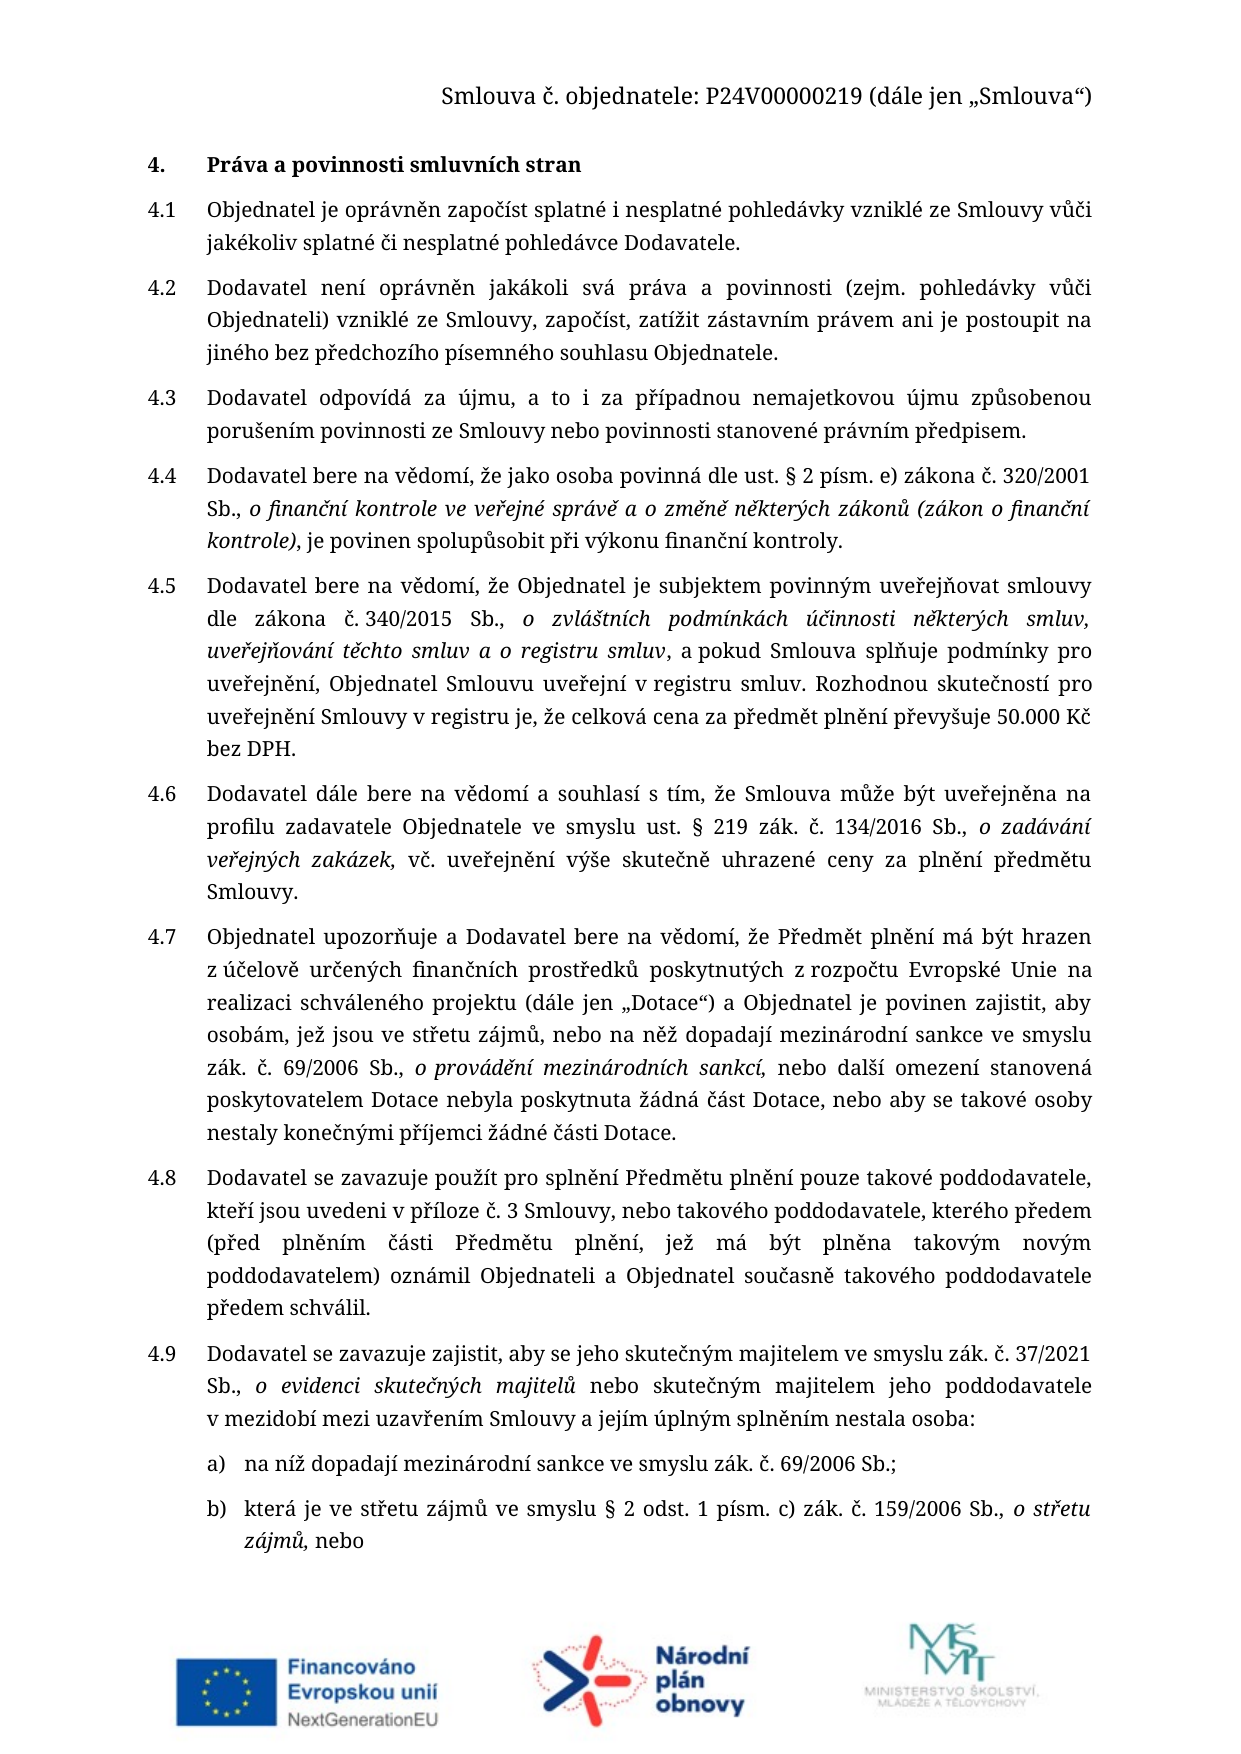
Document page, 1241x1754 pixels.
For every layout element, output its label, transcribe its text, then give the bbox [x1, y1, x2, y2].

list Objednatel upozorňuje a Dodavatel bere na vědomí, že Předmět plnění má být hrazen z účelově určených finančních prostředků poskytnutých z rozpočtu Evropské Unie na realizaci schváleného projektu (dále jen „Dotace“) a Objednatel je povinen zajistit, aby osobám, jež jsou ve střetu zájmů, nebo na něž dopadají mezinárodní sankce ve smyslu zák. č. 69/2006 Sb., o provádění mezinárodních sankcí, nebo další omezení stanovená poskytovatelem Dotace nebyla poskytnuta žádná část Dotace, nebo aby se takové osoby nestaly konečnými příjemci žádné části Dotace. [148, 922, 1093, 1146]
list Dodavatel dále bere na vědomí a souhlasí s tím, že Smlouva může být uveřejněna na profilu zadavatele Objednatele ve smyslu ust. § 219 zák. č. 134/2016 Sb., o zadávání veřejných zakázek, vč. uveřejnění výše skutečně uhrazené ceny za plnění předmětu Smlouvy. [148, 779, 1093, 906]
list Objednatel je oprávněn započíst splatné i nesplatné pohledávky vzniklé ze Smlouvy vůči jakékoliv splatné či nesplatné pohledávce Dodavatele. [148, 195, 1093, 256]
list Dodavatel není oprávněn jakákoli svá práva a povinnosti (zejm. pohledávky vůči Objednateli) vzniklé ze Smlouvy, započíst, zatížit zástavním právem ani je postoupit na jiného bez předchozího písemného souhlasu Objednatele. [148, 273, 1093, 367]
list Dodavatel se zavazuje zajistit, aby se jeho skutečným majitelem ve smyslu zák. č. 37/2021 Sb., o evidenci skutečných majitelů nebo skutečným majitelem jeho poddodavatele v mezidobí mezi uzavřením Smlouvy a jejím úplným splněním nestala osoba: [148, 1339, 1093, 1432]
list Práva a povinnosti smluvních stran [148, 150, 1093, 179]
list Dodavatel se zavazuje použít pro splnění Předmětu plnění pouze takové poddodavatele, kteří jsou uvedeni v příloze č. 3 Smlouvy, nebo takového poddodavatele, kterého předem (před plněním části Předmětu plnění, jež má být plněna takovým novým poddodavatelem) oznámil Objednateli a Objednatel současně takového poddodavatele předem schválil. [148, 1163, 1093, 1322]
list Dodavatel bere na vědomí, že Objednatel je subjektem povinným uveřejňovat smlouvy dle zákona č. 340/2015 Sb., o zvláštních podmínkách účinnosti některých smluv, uveřejňování těchto smluv a o registru smluv, a pokud Smlouva splňuje podmínky pro uveřejnění, Objednatel Smlouvu uveřejní v registru smluv. Rozhodnou skutečností pro uveřejnění Smlouvy v registru je, že celková cena za předmět plnění převyšuje 50.000 Kč bez DPH. [148, 571, 1093, 763]
picture [147, 1577, 1093, 1754]
list na níž dopadají mezinárodní sankce ve smyslu zák. č. 69/2006 Sb.; [207, 1449, 1093, 1477]
list Dodavatel odpovídá za újmu, a to i za případnou nemajetkovou újmu způsobenou porušením povinnosti ze Smlouvy nebo povinnosti stanovené právním předpisem. [148, 383, 1093, 444]
list která je ve střetu zájmů ve smyslu § 2 odst. 1 písm. c) zák. č. 159/2006 Sb., o střetu zájmů, nebo [207, 1494, 1093, 1555]
list Dodavatel bere na vědomí, že jako osoba povinná dle ust. § 2 písm. e) zákona č. 320/2001 Sb., o finanční kontrole ve veřejné správě a o změně některých zákonů (zákon o finanční kontrole), je povinen spolupůsobit při výkonu finanční kontroly. [148, 461, 1093, 555]
